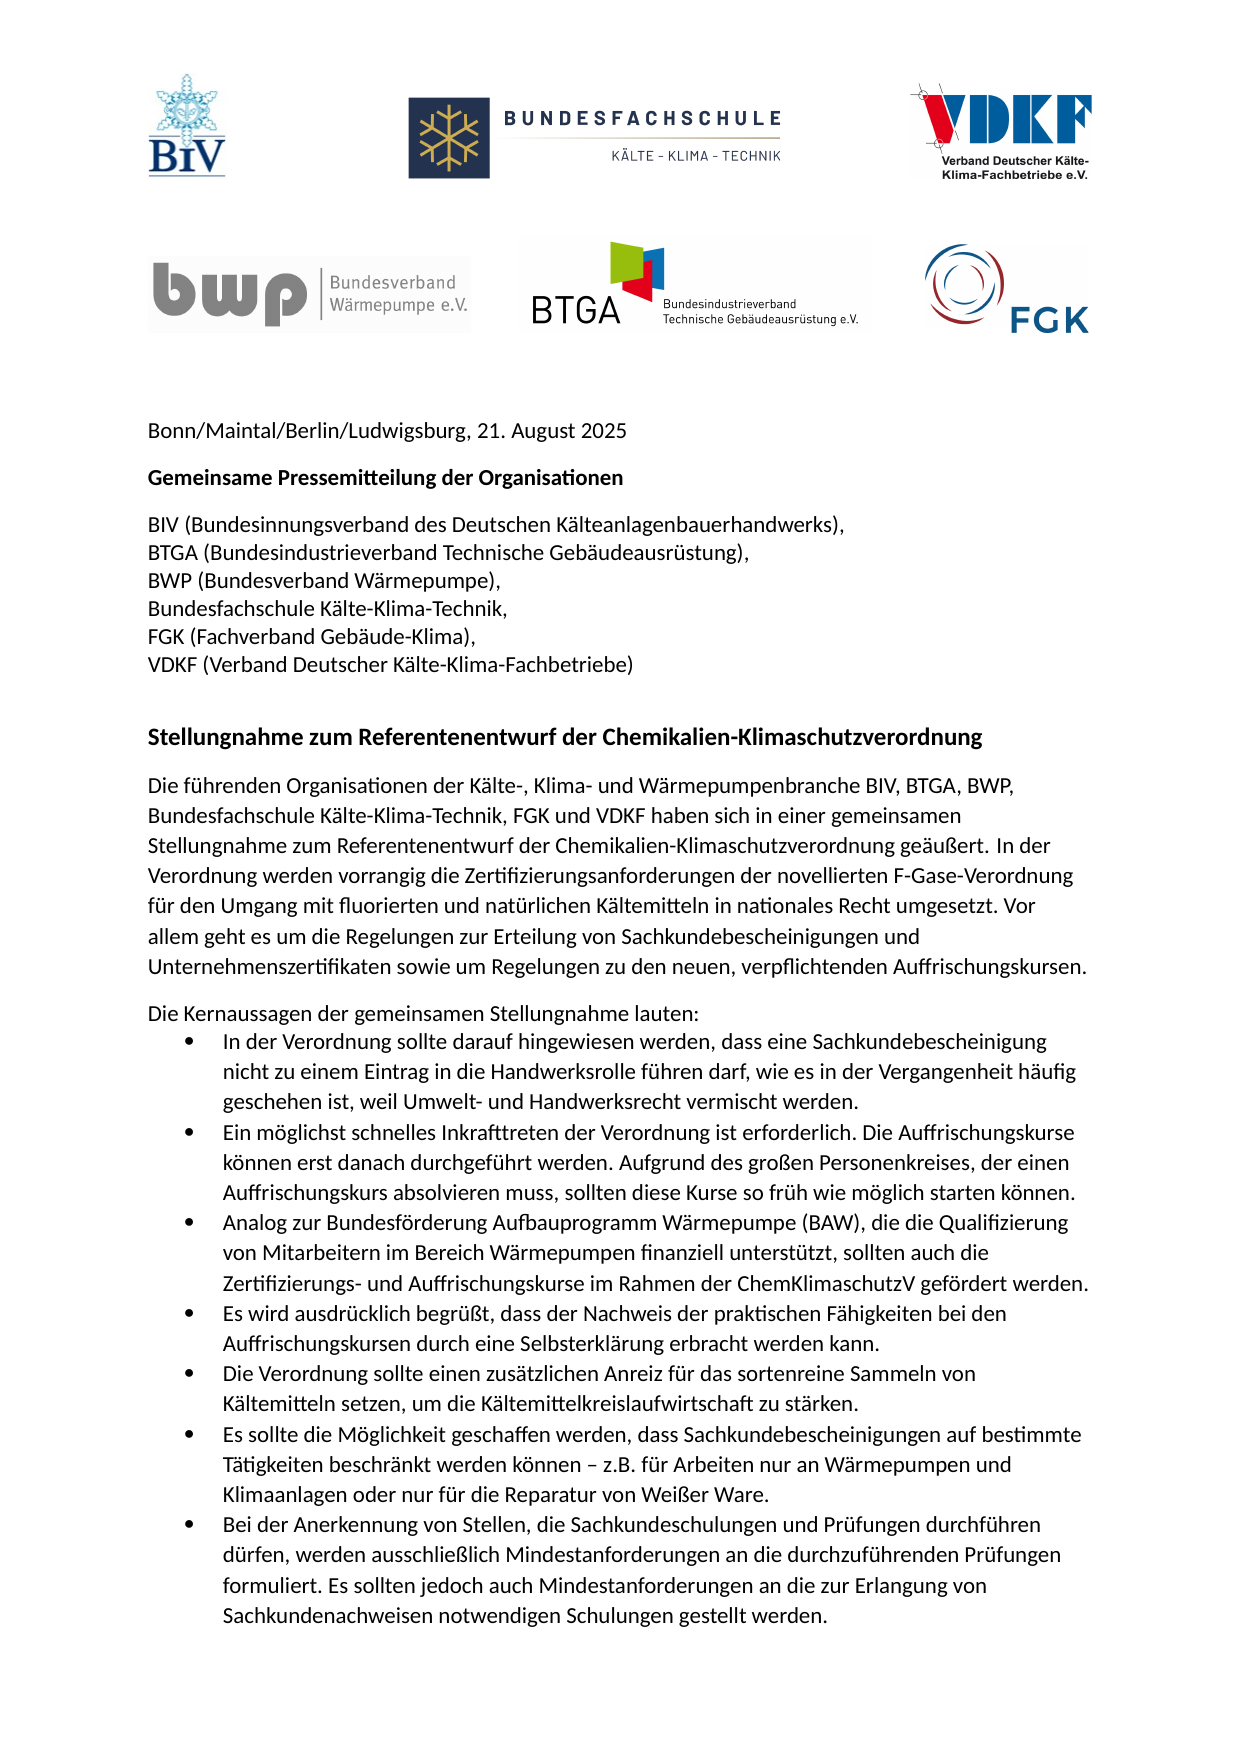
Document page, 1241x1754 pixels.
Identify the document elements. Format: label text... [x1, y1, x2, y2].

list Es wird ausdrücklich begrüßt, dass der Nachweis der praktischen Fähigkeiten bei den Auffrischungskursen durch eine Selbsterklärung erbracht werden kann. [185, 1299, 1093, 1357]
list In der Verordnung sollte darauf hingewiesen werden, dass eine Sachkundebescheinigung nicht zu einem Eintrag in die Handwerksrolle führen darf, wie es in der Vergangenheit häufig geschehen ist, weil Umwelt- und Handwerksrecht vermischt werden. [185, 1027, 1093, 1115]
text Bundesfachschule Kälte-Klima-Technik, [148, 594, 1093, 622]
picture [925, 244, 1089, 333]
picture [909, 83, 1092, 179]
text VDKF (Verband Deutscher Kälte-Klima-Fachbetriebe) [148, 650, 1093, 678]
picture [408, 97, 780, 179]
picture [517, 235, 874, 333]
text Die führenden Organisationen der Kälte-, Klima- und Wärmepumpenbranche BIV, BTGA, BWP, Bundesfachschule Kälte-Klima-Technik, FGK und VDKF haben sich in einer gemeinsamen Stellungnahme zum Referentenentwurf der Chemikalien-Klimaschutzverordnung geäußert. In der Verordnung werden vorrangig die Zertifizierungsanforderungen der novellierten F-Gase-Verordnung für den Umgang mit fluorierten und natürlichen Kältemitteln in nationales Recht umgesetzt. Vor allem geht es um die Regelungen zur Erteilung von Sachkundebescheinigungen und Unternehmenszertifikaten sowie um Regelungen zu den neuen, verpflichtenden Auffrischungskursen. [148, 771, 1093, 980]
list Bei der Anerkennung von Stellen, die Sachkundeschulungen und Prüfungen durchführen dürfen, werden ausschließlich Mindestanforderungen an die durchzuführenden Prüfungen formuliert. Es sollten jedoch auch Mindestanforderungen an die zur Erlangung von Sachkundenachweisen notwendigen Schulungen gestellt werden. [185, 1510, 1093, 1629]
text Bonn/Maintal/Berlin/Ludwigsburg, 21. August 2025 [148, 416, 1093, 444]
text FGK (Fachverband Gebäude-Klima), [148, 622, 1093, 650]
text Gemeinsame Pressemitteilung der Organisationen [148, 463, 1093, 491]
text BIV (Bundesinnungsverband des Deutschen Kälteanlagenbauerhandwerks), [148, 510, 1093, 538]
list Die Verordnung sollte einen zusätzlichen Anreiz für das sortenreine Sammeln von Kältemitteln setzen, um die Kältemittelkreislaufwirtschaft zu stärken. [185, 1359, 1093, 1417]
text Stellungnahme zum Referentenentwurf der Chemikalien-Klimaschutzverordnung [148, 678, 1093, 752]
picture [147, 73, 228, 179]
picture [147, 256, 472, 333]
list Ein möglichst schnelles Inkrafttreten der Verordnung ist erforderlich. Die Auffrischungskurse können erst danach durchgeführt werden. Aufgrund des großen Personenkreises, der einen Auffrischungskurs absolvieren muss, sollten diese Kurse so früh wie möglich starten können. [185, 1118, 1093, 1206]
list Es sollte die Möglichkeit geschaffen werden, dass Sachkundebescheinigungen auf bestimmte Tätigkeiten beschränkt werden können – z.B. für Arbeiten nur an Wärmepumpen und Klimaanlagen oder nur für die Reparatur von Weißer Ware. [185, 1420, 1093, 1508]
list Analog zur Bundesförderung Aufbauprogramm Wärmepumpe (BAW), die die Qualifizierung von Mitarbeitern im Bereich Wärmepumpen finanziell unterstützt, sollten auch die Zertifizierungs- und Auffrischungskurse im Rahmen der ChemKlimaschutzV gefördert werden. [185, 1208, 1093, 1297]
text BTGA (Bundesindustrieverband Technische Gebäudeausrüstung), [148, 538, 1093, 566]
text Die Kernaussagen der gemeinsamen Stellungnahme lauten: [148, 999, 1093, 1027]
text BWP (Bundesverband Wärmepumpe), [148, 566, 1093, 594]
